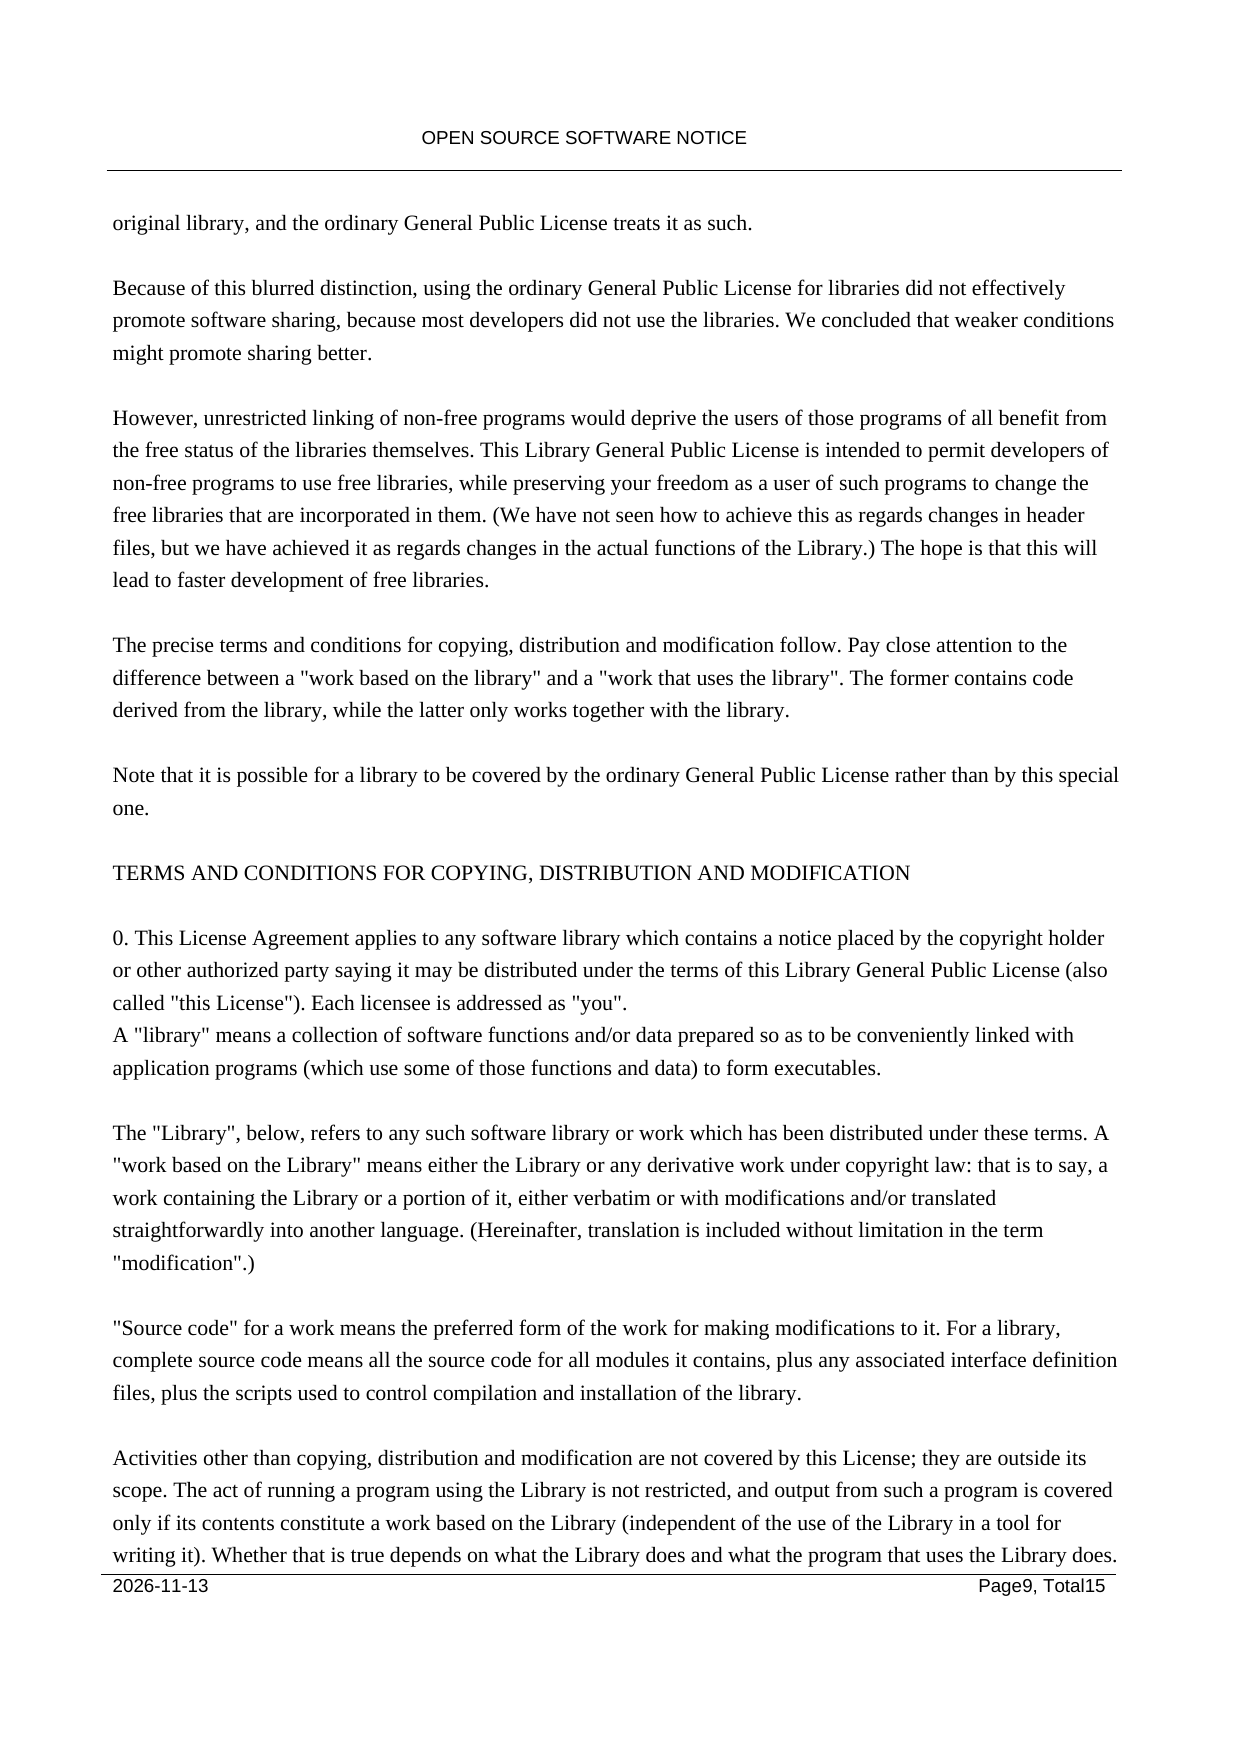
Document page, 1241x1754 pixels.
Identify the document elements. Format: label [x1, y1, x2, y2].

text [112, 206, 1128, 1571]
